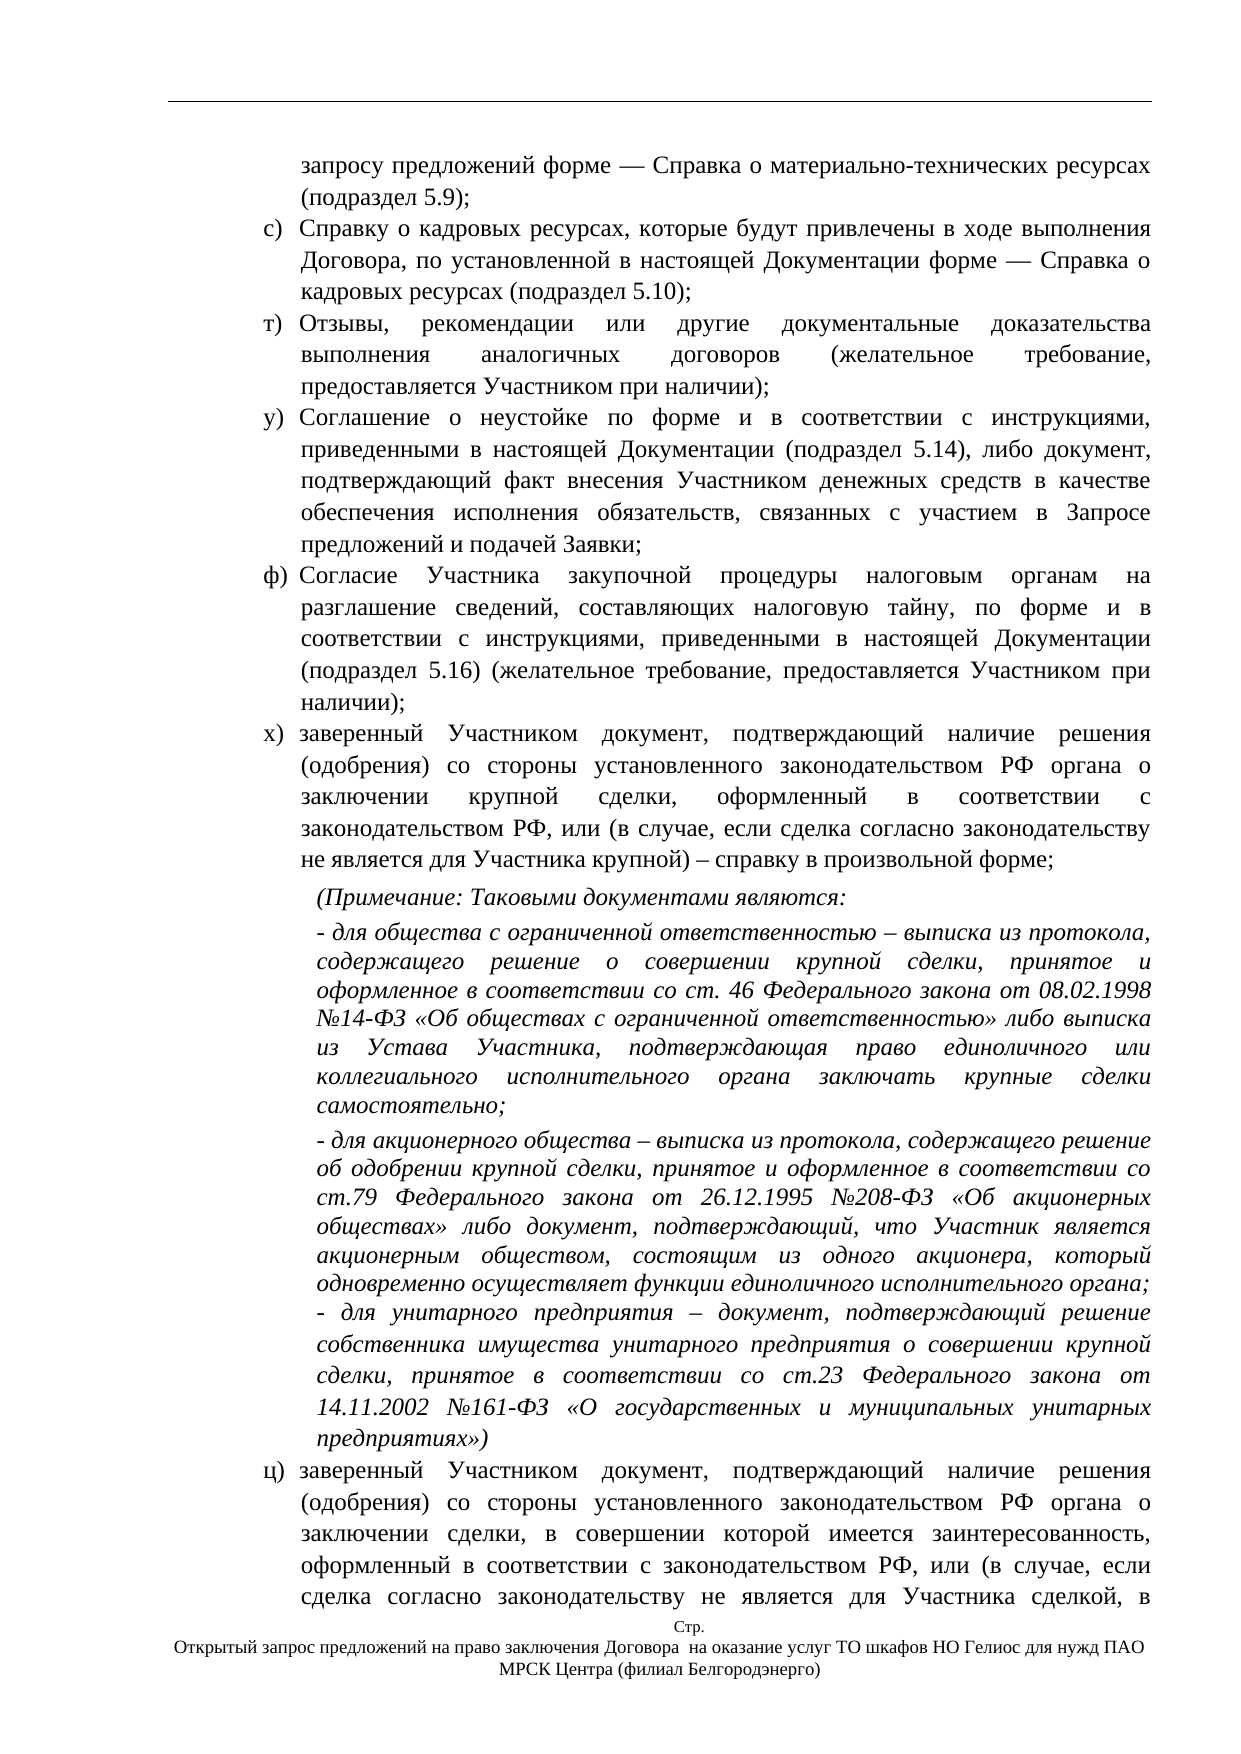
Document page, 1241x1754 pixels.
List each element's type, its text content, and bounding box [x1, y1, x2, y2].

list - для унитарного предприятия – документ, подтверждающий решение собственника имущества унитарного предприятия о совершении крупной сделки, принятое в соответствии со ст.23 Федерального закона от 14.11.2002 №161-ФЗ «О государственных и муниципальных унитарных предприятиях») [316, 1297, 1152, 1452]
list (Примечание: Таковыми документами являются: [316, 882, 1152, 911]
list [263, 1455, 1152, 1610]
list - для общества с ограниченной ответственностью – выписка из протокола, содержащего решение о совершении крупной сделки, принятое и оформленное в соответствии со ст. 46 Федерального закона от 08.02.1998 №14-ФЗ «Об обществах с ограниченной ответственностью» либо выписка из Устава Участника, подтверждающая право единоличного или коллегиального исполнительного органа заключать крупные сделки самостоятельно; [316, 917, 1152, 1118]
list - для акционерного общества – выписка из протокола, содержащего решение об одобрении крупной сделки, принятое и оформленное в соответствии со ст.79 Федерального закона от 26.12.1995 №208-ФЗ «Об акционерных обществах» либо документ, подтверждающий, что Участник является акционерным обществом, состоящим из одного акционера, который одновременно осуществляет функции единоличного исполнительного органа; [316, 1125, 1152, 1297]
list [263, 150, 1152, 210]
list Отзывы, рекомендации или другие документальные доказательства выполнения аналогичных договоров (желательное требование, предоставляется Участником при наличии); [263, 308, 1152, 400]
list заверенный Участником документ, подтверждающий наличие решения (одобрения) со стороны установленного законодательством РФ органа о заключении крупной сделки, оформленный в соответствии с законодательством РФ, или (в случае, если сделка согласно законодательству не является для Участника крупной) – справку в произвольной форме; [263, 718, 1152, 873]
